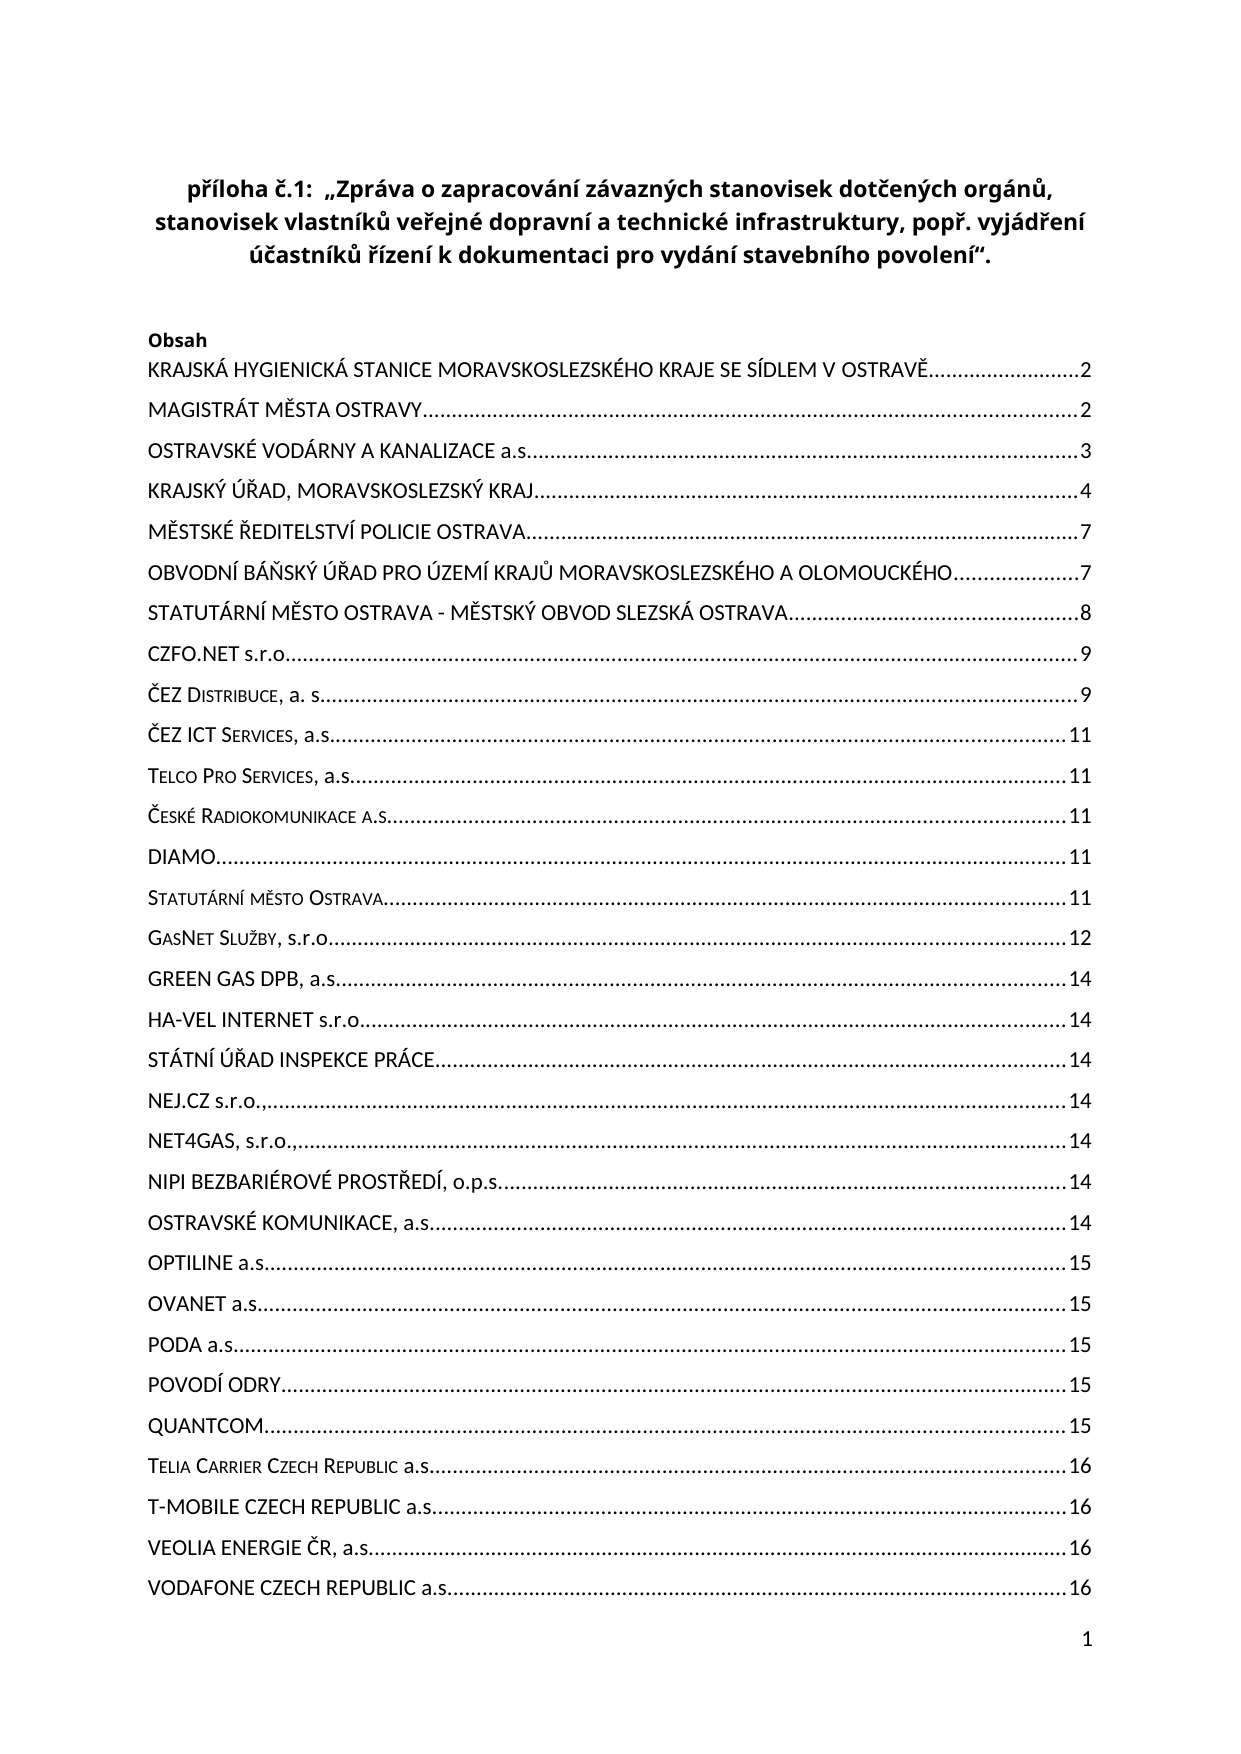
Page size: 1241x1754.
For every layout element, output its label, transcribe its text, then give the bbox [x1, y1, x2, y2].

subtitle příloha č.1: „Zpráva o zapracování závazných stanovisek dotčených orgánů, stanovisek vlastníků veřejné dopravní a technické infrastruktury, popř. vyjádření účastníků řízení k dokumentaci pro vydání stavebního povolení“. [148, 173, 1093, 270]
